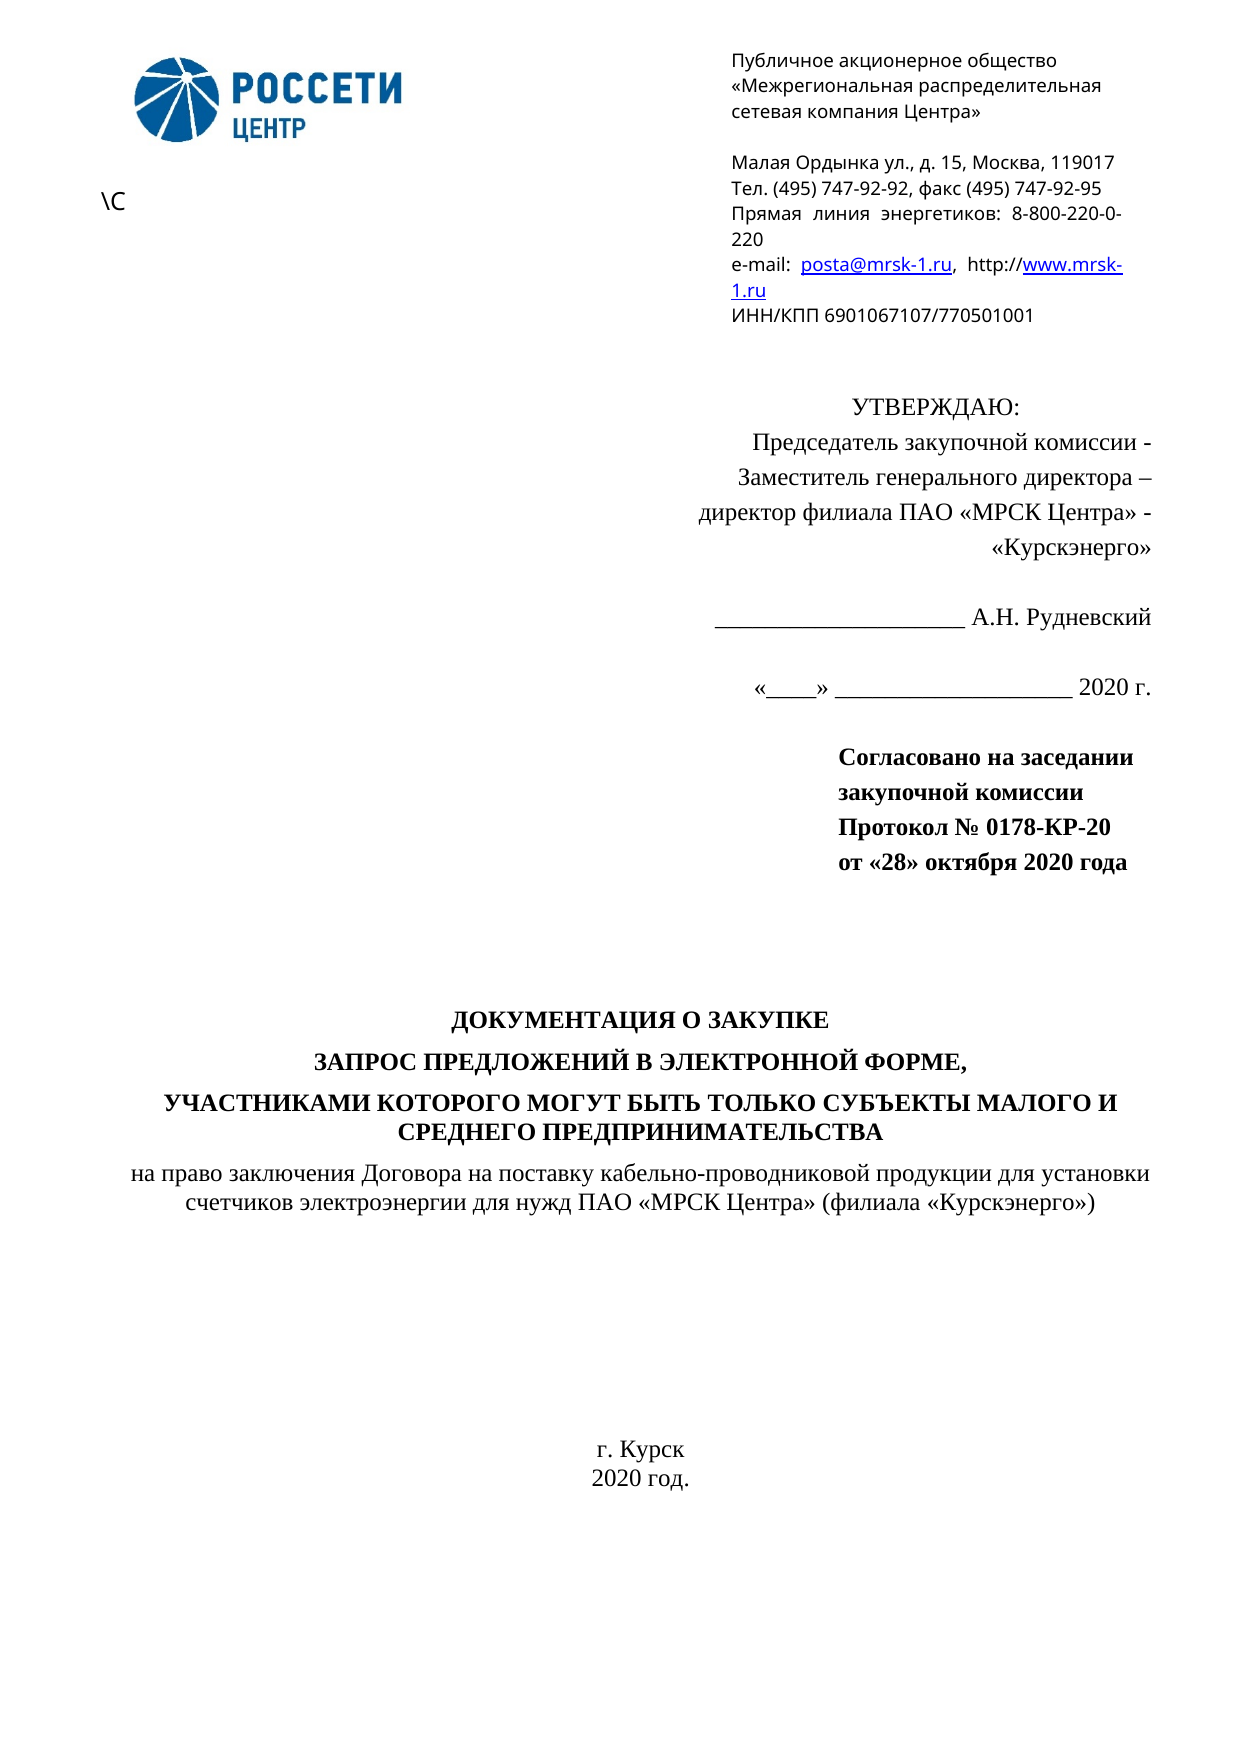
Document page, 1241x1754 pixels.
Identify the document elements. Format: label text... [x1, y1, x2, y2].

text г. Курск 2020 год. [129, 1434, 1151, 1492]
text Согласовано на заседании [838, 742, 1151, 771]
text УТВЕРЖДАЮ: [720, 392, 1151, 421]
text ЗАПРОС ПРЕДЛОЖЕНИЙ В ЭЛЕКТРОННОЙ ФОРМЕ, [129, 1047, 1151, 1076]
text ДОКУМЕНТАЦИЯ О ЗАКУПКЕ [129, 1006, 1151, 1034]
text «____» ___________________ 2020 г. [720, 672, 1151, 701]
text УЧАСТНИКАМИ КОТОРОГО МОГУТ БЫТЬ ТОЛЬКО СУБЪЕКТЫ МАЛОГО И СРЕДНЕГО ПРЕДПРИНИМАТЕЛЬСТВА [129, 1088, 1151, 1146]
text от «28» октября 2020 года [838, 847, 1151, 876]
text «Курскэнерго» [129, 532, 1151, 561]
text закупочной комиссии [838, 777, 1151, 806]
text Протокол № 0178-КР-20 [838, 812, 1151, 841]
text на право заключения Договора на поставку кабельно-проводниковой продукции для установки счетчиков электроэнергии для нужд ПАО «МРСК Центра» (филиала «Курскэнерго») [129, 1158, 1151, 1216]
table_header Публичное акционерное общество «Межрегиональная распределительная сетевая компания Центра» Малая Ордынка ул., д. 15, Москва, 119017 Тел. (495) 747-92-92, факс (495) 747-92-95 Прямая линия энергетиков: 8-800-220-0-220 e-mail: posta@mrsk-1.ru, http://www.mrsk-1.ru ИНН/КПП 6901067107/770501001 [720, 47, 1133, 334]
text директор филиала ПАО «МРСК Центра» - [129, 497, 1151, 526]
text Председатель закупочной комиссии - [129, 427, 1151, 456]
text ____________________ А.Н. Рудневский [129, 602, 1151, 631]
text Заместитель генерального директора – [129, 462, 1151, 491]
table_header \С [129, 47, 720, 334]
